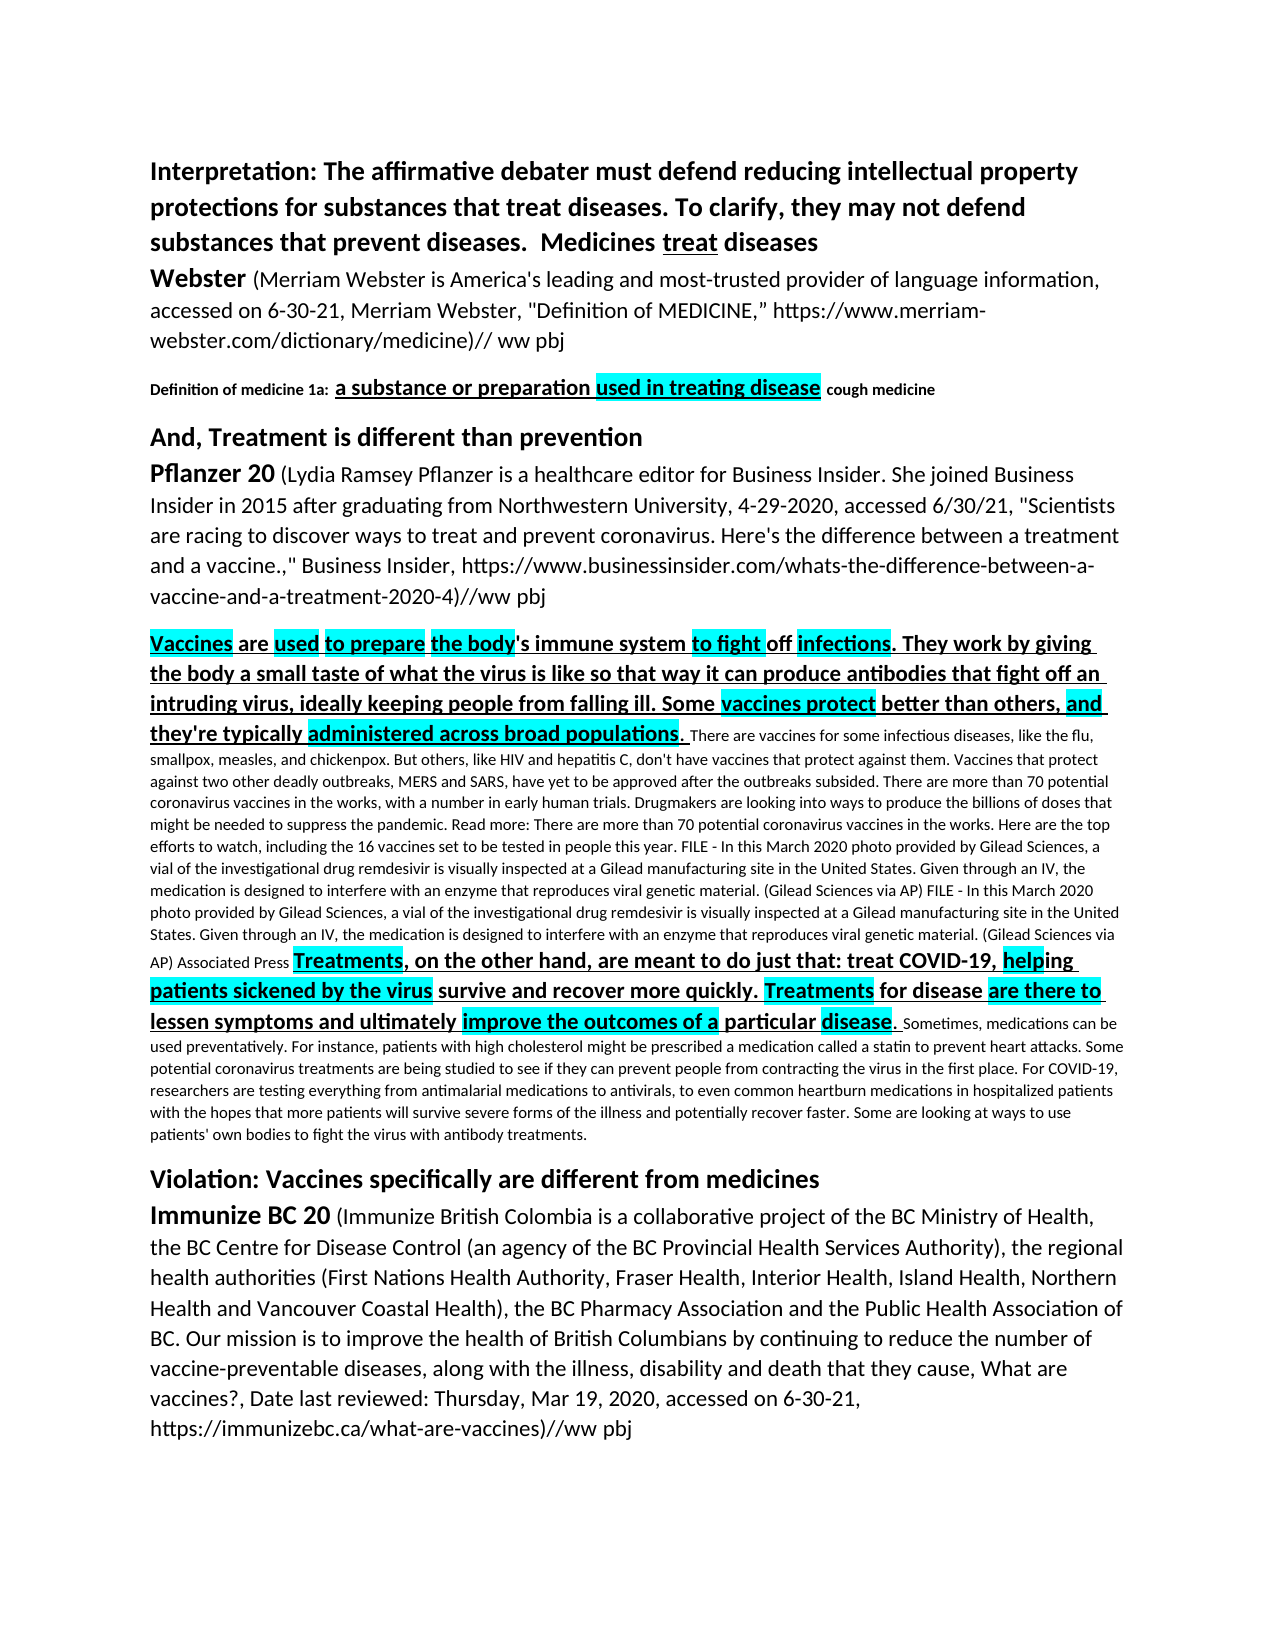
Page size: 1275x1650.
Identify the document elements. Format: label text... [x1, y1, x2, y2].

subtitle Violation: Vaccines specifically are different from medicines [150, 1162, 1125, 1196]
text Webster (Merriam Webster is America's leading and most-trusted provider of language information, accessed on 6-30-21, Merriam Webster, "Definition of MEDICINE,” https://www.merriam-webster.com/dictionary/medicine)// ww pbj [150, 261, 1125, 354]
subtitle And, Treatment is different than prevention [150, 420, 1125, 453]
text Pflanzer 20 (Lydia Ramsey Pflanzer is a healthcare editor for Business Insider. She joined Business Insider in 2015 after graduating from Northwestern University, 4-29-2020, accessed 6/30/21, "Scientists are racing to discover ways to treat and prevent coronavirus. Here's the difference between a treatment and a vaccine.," Business Insider, https://www.businessinsider.com/whats-the-difference-between-a-vaccine-and-a-treatment-2020-4)//ww pbj [150, 456, 1125, 610]
text Definition of medicine 1a: a substance or preparation used in treating disease cough medicine [150, 373, 596, 401]
text Immunize BC 20 (Immunize British Colombia is a collaborative project of the BC Ministry of Health, the BC Centre for Disease Control (an agency of the BC Provincial Health Services Authority), the regional health authorities (First Nations Health Authority, Fraser Health, Interior Health, Island Health, Northern Health and Vancouver Coastal Health), the BC Pharmacy Association and the Public Health Association of BC. Our mission is to improve the health of British Columbians by continuing to reduce the number of vaccine-preventable diseases, along with the illness, disability and death that they cause, What are vaccines?, Date last reviewed: Thursday, Mar 19, 2020, accessed on 6-30-21, https://immunizebc.ca/what-are-vaccines)//ww pbj [150, 1198, 1125, 1443]
text Definition of medicine 1a: a substance or preparation used in treating disease cough medicine [821, 373, 1125, 401]
text Vaccines are used to prepare the body's immune system to fight off infections. They work by giving the body a small taste of what the virus is like so that way it can produce antibodies that fight off an intruding virus, ideally keeping people from falling ill. Some vaccines protect better than others, and they're typically administered across broad populations. There are vaccines for some infectious diseases, like the flu, smallpox, measles, and chickenpox. But others, like HIV and hepatitis C, don't have vaccines that protect against them. Vaccines that protect against two other deadly outbreaks, MERS and SARS, have yet to be approved after the outbreaks subsided. There are more than 70 potential coronavirus vaccines in the works, with a number in early human trials. Drugmakers are looking into ways to produce the billions of doses that might be needed to suppress the pandemic. Read more: There are more than 70 potential coronavirus vaccines in the works. Here are the top efforts to watch, including the 16 vaccines set to be tested in people this year. FILE - In this March 2020 photo provided by Gilead Sciences, a vial of the investigational drug remdesivir is visually inspected at a Gilead manufacturing site in the United States. Given through an IV, the medication is designed to interfere with an enzyme that reproduces viral genetic material. (Gilead Sciences via AP) FILE - In this March 2020 photo provided by Gilead Sciences, a vial of the investigational drug remdesivir is visually inspected at a Gilead manufacturing site in the United States. Given through an IV, the medication is designed to interfere with an enzyme that reproduces viral genetic material. (Gilead Sciences via AP) Associated Press Treatments, on the other hand, are meant to do just that: treat COVID-19, helping patients sickened by the virus survive and recover more quickly. Treatments for disease are there to lessen symptoms and ultimately improve the outcomes of a particular disease. Sometimes, medications can be used preventatively. For instance, patients with high cholesterol might be prescribed a medication called a statin to prevent heart attacks. Some potential coronavirus treatments are being studied to see if they can prevent people from contracting the virus in the first place. For COVID-19, researchers are testing everything from antimalarial medications to antivirals, to even common heartburn medications in hospitalized patients with the hopes that more patients will survive severe forms of the illness and potentially recover faster. Some are looking at ways to use patients' own bodies to fight the virus with antibody treatments. [150, 629, 1125, 1144]
subtitle Interpretation: The affirmative debater must defend reducing intellectual property protections for substances that treat diseases. To clarify, they may not defend substances that prevent diseases. Medicines treat diseases [150, 154, 1125, 258]
